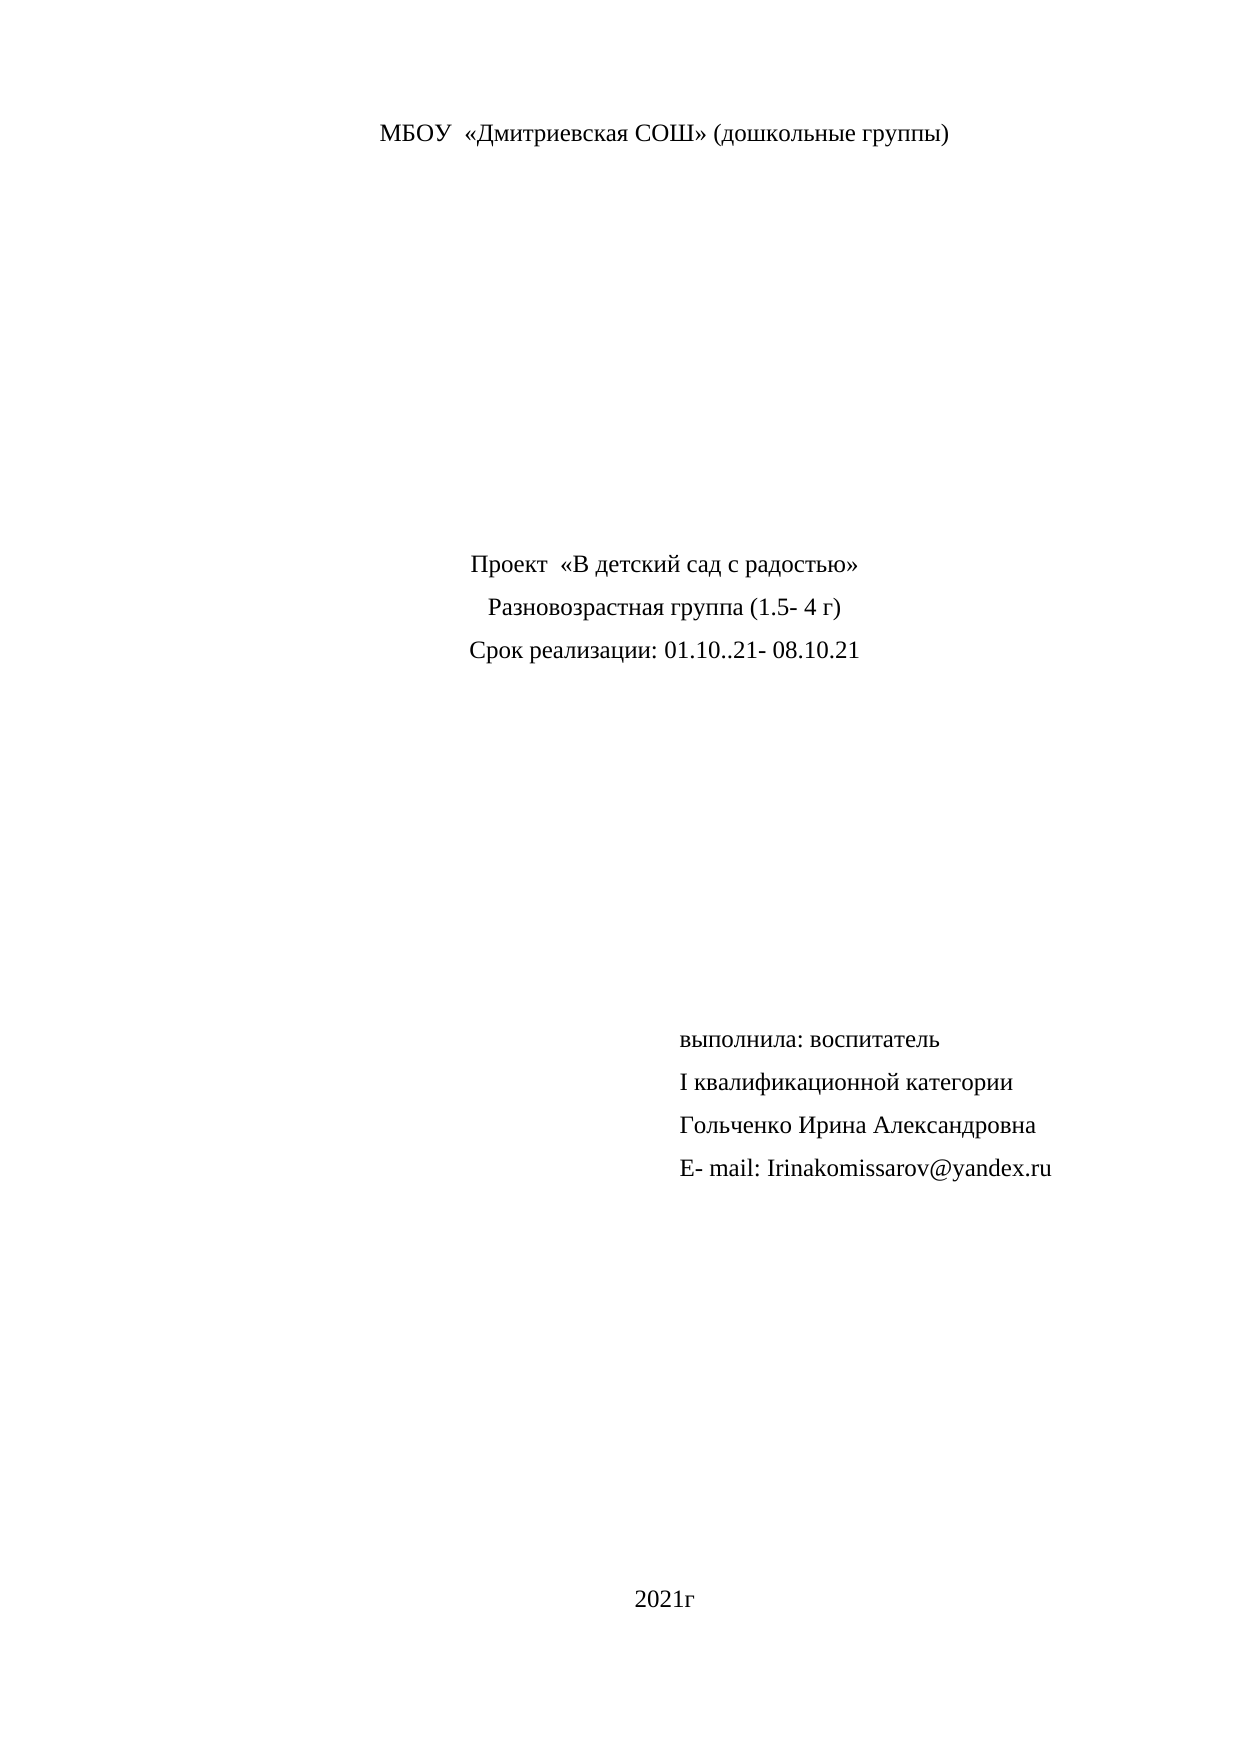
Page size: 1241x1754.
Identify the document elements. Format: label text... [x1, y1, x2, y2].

text Разновозрастная группа (1.5- 4 г) [177, 592, 1152, 621]
text Гольченко Ирина Александровна [679, 1110, 1152, 1139]
text Срок реализации: 01.10..21- 08.10.21 [177, 636, 1152, 664]
text 2021г [177, 1584, 1152, 1613]
text E- mail: Irinakomissarov@yandex.ru [679, 1153, 1152, 1182]
text выполнила: воспитатель [679, 1024, 1152, 1052]
text I квалификационной категории [679, 1067, 1152, 1096]
text МБОУ «Дмитриевская СОШ» (дошкольные группы) [177, 118, 1152, 147]
text Проект «В детский сад с радостью» [177, 549, 1152, 578]
